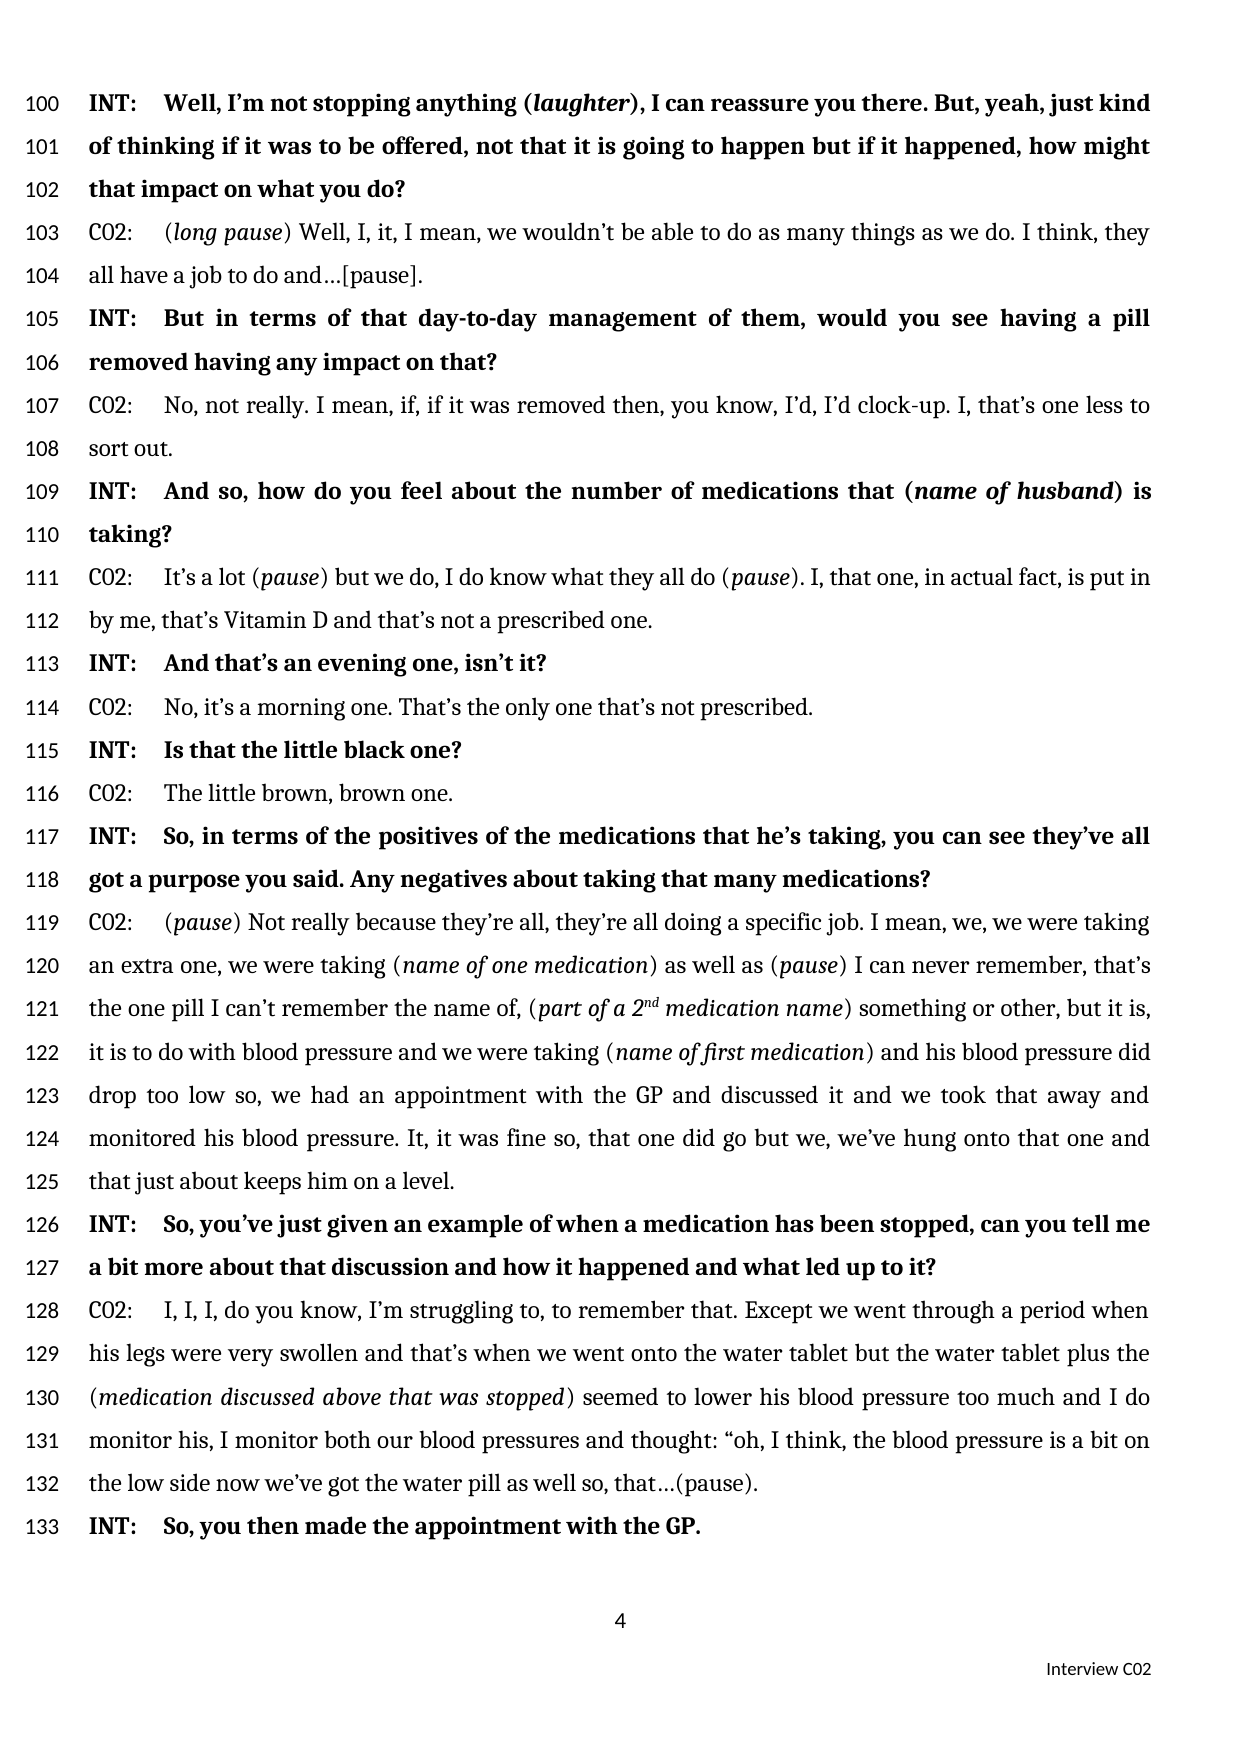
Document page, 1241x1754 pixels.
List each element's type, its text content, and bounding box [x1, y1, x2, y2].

text INT: So, in terms of the positives of the medications that he’s taking, you can see they’ve all got a purpose you said. Any negatives about taking that many medications? [89, 822, 1152, 894]
text INT: Is that the little black one? [89, 736, 1152, 764]
text C02: (long pause) Well, I, it, I mean, we wouldn’t be able to do as many things as we do. I think, they all have a job to do and…[pause]. [89, 218, 1152, 290]
text C02: I, I, I, do you know, I’m struggling to, to remember that. Except we went through a period when his legs were very swollen and that’s when we went onto the water tablet but the water tablet plus the (medication discussed above that was stopped) seemed to lower his blood pressure too much and I do monitor his, I monitor both our blood pressures and thought: “oh, I think, the blood pressure is a bit on the low side now we’ve got the water pill as well so, that…(pause). [89, 1296, 1152, 1497]
text C02: It’s a lot (pause) but we do, I do know what they all do (pause). I, that one, in actual fact, is put in by me, that’s Vitamin D and that’s not a prescribed one. [89, 563, 1152, 635]
text C02: The little brown, brown one. [89, 779, 1152, 807]
text INT: And so, how do you feel about the number of medications that (name of husband) is taking? [89, 477, 1152, 549]
text INT: Well, I’m not stopping anything (laughter), I can reassure you there. But, yeah, just kind of thinking if it was to be offered, not that it is going to happen but if it happened, how might that impact on what you do? [89, 89, 1152, 204]
text C02: (pause) Not really because they’re all, they’re all doing a specific job. I mean, we, we were taking an extra one, we were taking (name of one medication) as well as (pause) I can never remember, that’s the one pill I can’t remember the name of, (part of a 2nd medication name) something or other, but it is, it is to do with blood pressure and we were taking (name of first medication) and his blood pressure did drop too low so, we had an appointment with the GP and discussed it and we took that away and monitored his blood pressure. It, it was fine so, that one did go but we, we’ve hung onto that one and that just about keeps him on a level. [89, 908, 1152, 1196]
text INT: But in terms of that day-to-day management of them, would you see having a pill removed having any impact on that? [89, 304, 1152, 376]
text INT: So, you then made the appointment with the GP. [89, 1512, 1152, 1541]
text INT: And that’s an evening one, isn’t it? [89, 649, 1152, 678]
text INT: So, you’ve just given an example of when a medication has been stopped, can you tell me a bit more about that discussion and how it happened and what led up to it? [89, 1210, 1152, 1282]
text C02: No, not really. I mean, if, if it was removed then, you know, I’d, I’d clock-up. I, that’s one less to sort out. [89, 391, 1152, 462]
text C02: No, it’s a morning one. That’s the only one that’s not prescribed. [89, 692, 1152, 721]
